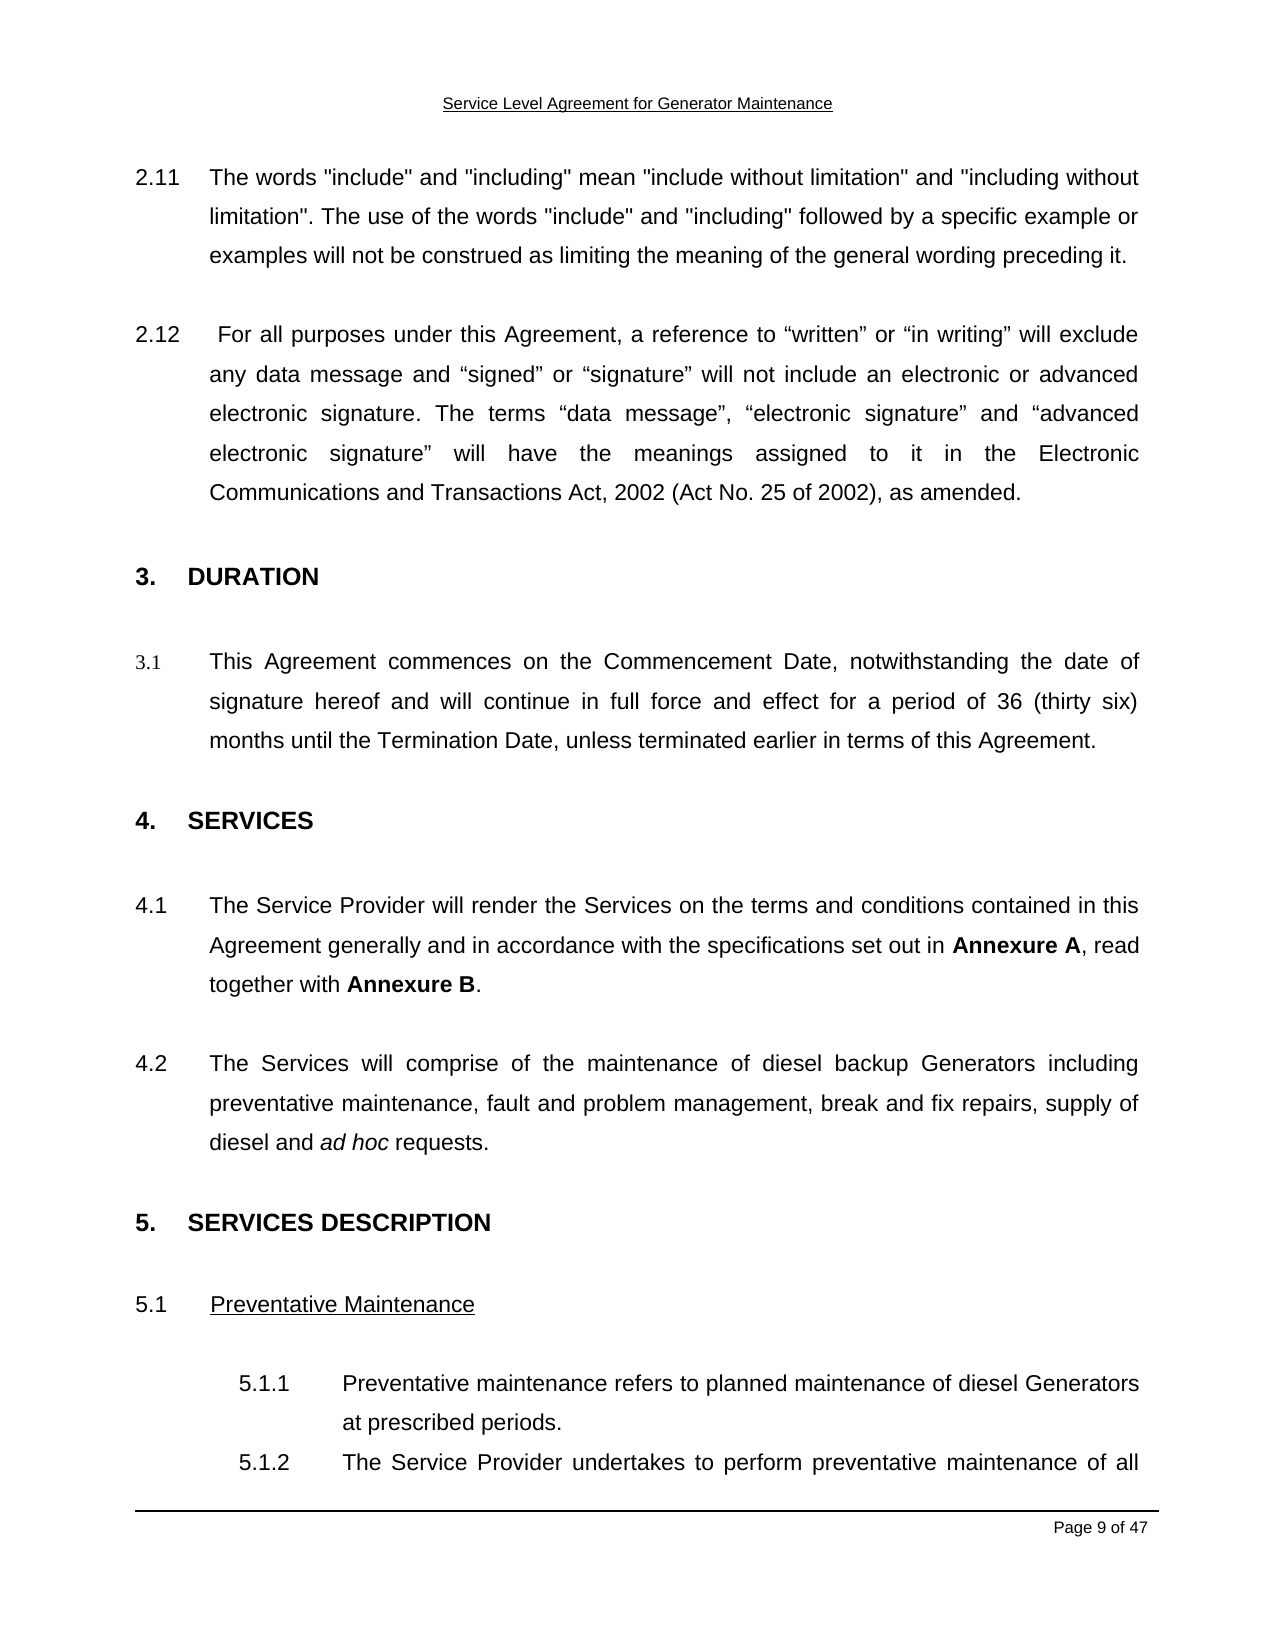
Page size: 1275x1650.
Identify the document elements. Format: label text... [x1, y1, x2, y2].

subtitle SERVICES [135, 806, 1140, 835]
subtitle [239, 1449, 1140, 1475]
subtitle The Service Provider will render the Services on the terms and conditions contained in this Agreement generally and in accordance with the specifications set out in Annexure A, read together with Annexure B. [135, 892, 1140, 998]
subtitle Preventative maintenance refers to planned maintenance of diesel Generators at prescribed periods. [239, 1370, 1140, 1436]
subtitle The words "include" and "including" mean "include without limitation" and "including without limitation". The use of the words "include" and "including" followed by a specific example or examples will not be construed as limiting the meaning of the general wording preceding it. [135, 163, 1140, 269]
subtitle This Agreement commences on the Commencement Date, notwithstanding the date of signature hereof and will continue in full force and effect for a period of 36 (thirty six) months until the Termination Date, unless terminated earlier in terms of this Agreement. [135, 648, 1140, 753]
subtitle For all purposes under this Agreement, a reference to “written” or “in writing” will exclude any data message and “signed” or “signature” will not include an electronic or advanced electronic signature. The terms “data message”, “electronic signature” and “advanced electronic signature” will have the meanings assigned to it in the Electronic Communications and Transactions Act, 2002 (Act No. 25 of 2002), as amended. [135, 321, 1140, 506]
subtitle Preventative Maintenance [135, 1291, 1140, 1317]
subtitle DURATION [135, 562, 1140, 591]
subtitle SERVICES DESCRIPTION [135, 1208, 1140, 1237]
subtitle The Services will comprise of the maintenance of diesel backup Generators including preventative maintenance, fault and problem management, break and fix repairs, supply of diesel and ad hoc requests. [135, 1050, 1140, 1156]
